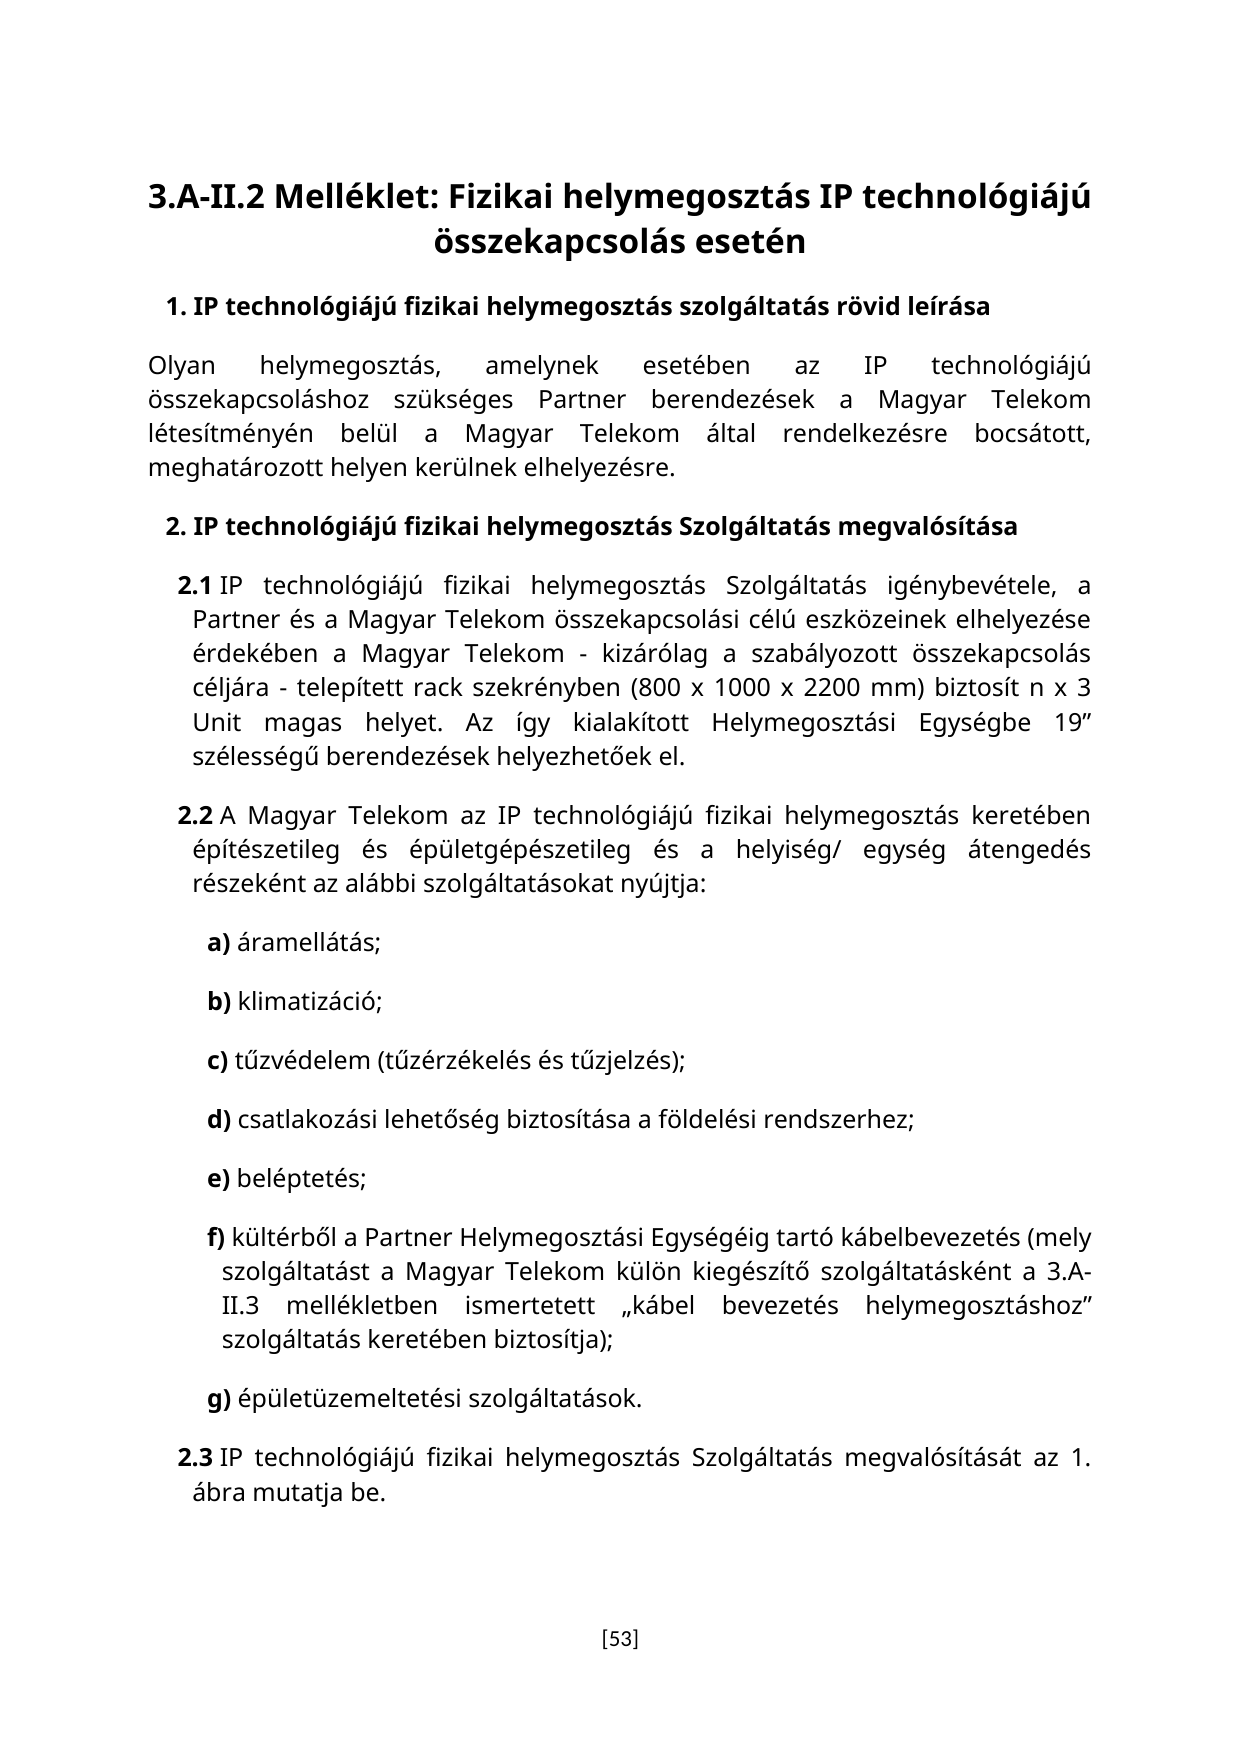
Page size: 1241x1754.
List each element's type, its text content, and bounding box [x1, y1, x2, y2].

text 2.1 IP technológiájú fizikai helymegosztás Szolgáltatás igénybevétele, a Partner és a Magyar Telekom összekapcsolási célú eszközeinek elhelyezése érdekében a Magyar Telekom - kizárólag a szabályozott összekapcsolás céljára - telepített rack szekrényben (800 x 1000 x 2200 mm) biztosít n x 3 Unit magas helyet. Az így kialakított Helymegosztási Egységbe 19” szélességű berendezések helyezhetőek el. [177, 568, 1092, 772]
subtitle 2. IP technológiájú fizikai helymegosztás Szolgáltatás megvalósítása [165, 509, 1092, 543]
text a) áramellátás; [207, 924, 1092, 958]
text c) tűzvédelem (tűzérzékelés és tűzjelzés); [207, 1043, 1092, 1077]
text 2.2 A Magyar Telekom az IP technológiájú fizikai helymegosztás keretében építészetileg és épületgépészetileg és a helyiség/ egység átengedés részeként az alábbi szolgáltatásokat nyújtja: [177, 797, 1092, 899]
subtitle 1. IP technológiájú fizikai helymegosztás szolgáltatás rövid leírása [165, 288, 1092, 323]
text b) klimatizáció; [207, 983, 1092, 1018]
text e) beléptetés; [207, 1161, 1092, 1195]
subtitle 3.A-II.2 Melléklet: Fizikai helymegosztás IP technológiájú összekapcsolás esetén [148, 173, 1092, 263]
text g) épületüzemeltetési szolgáltatások. [207, 1381, 1092, 1415]
text f) kültérből a Partner Helymegosztási Egységéig tartó kábelbevezetés (mely szolgáltatást a Magyar Telekom külön kiegészítő szolgáltatásként a 3.A-II.3 mellékletben ismertetett „kábel bevezetés helymegosztáshoz” szolgáltatás keretében biztosítja); [207, 1220, 1092, 1356]
text 2.3 IP technológiájú fizikai helymegosztás Szolgáltatás megvalósítását az 1. ábra mutatja be. [177, 1440, 1092, 1508]
text Olyan helymegosztás, amelynek esetében az IP technológiájú összekapcsoláshoz szükséges Partner berendezések a Magyar Telekom létesítményén belül a Magyar Telekom által rendelkezésre bocsátott, meghatározott helyen kerülnek elhelyezésre. [148, 348, 1092, 484]
text d) csatlakozási lehetőség biztosítása a földelési rendszerhez; [207, 1102, 1092, 1136]
